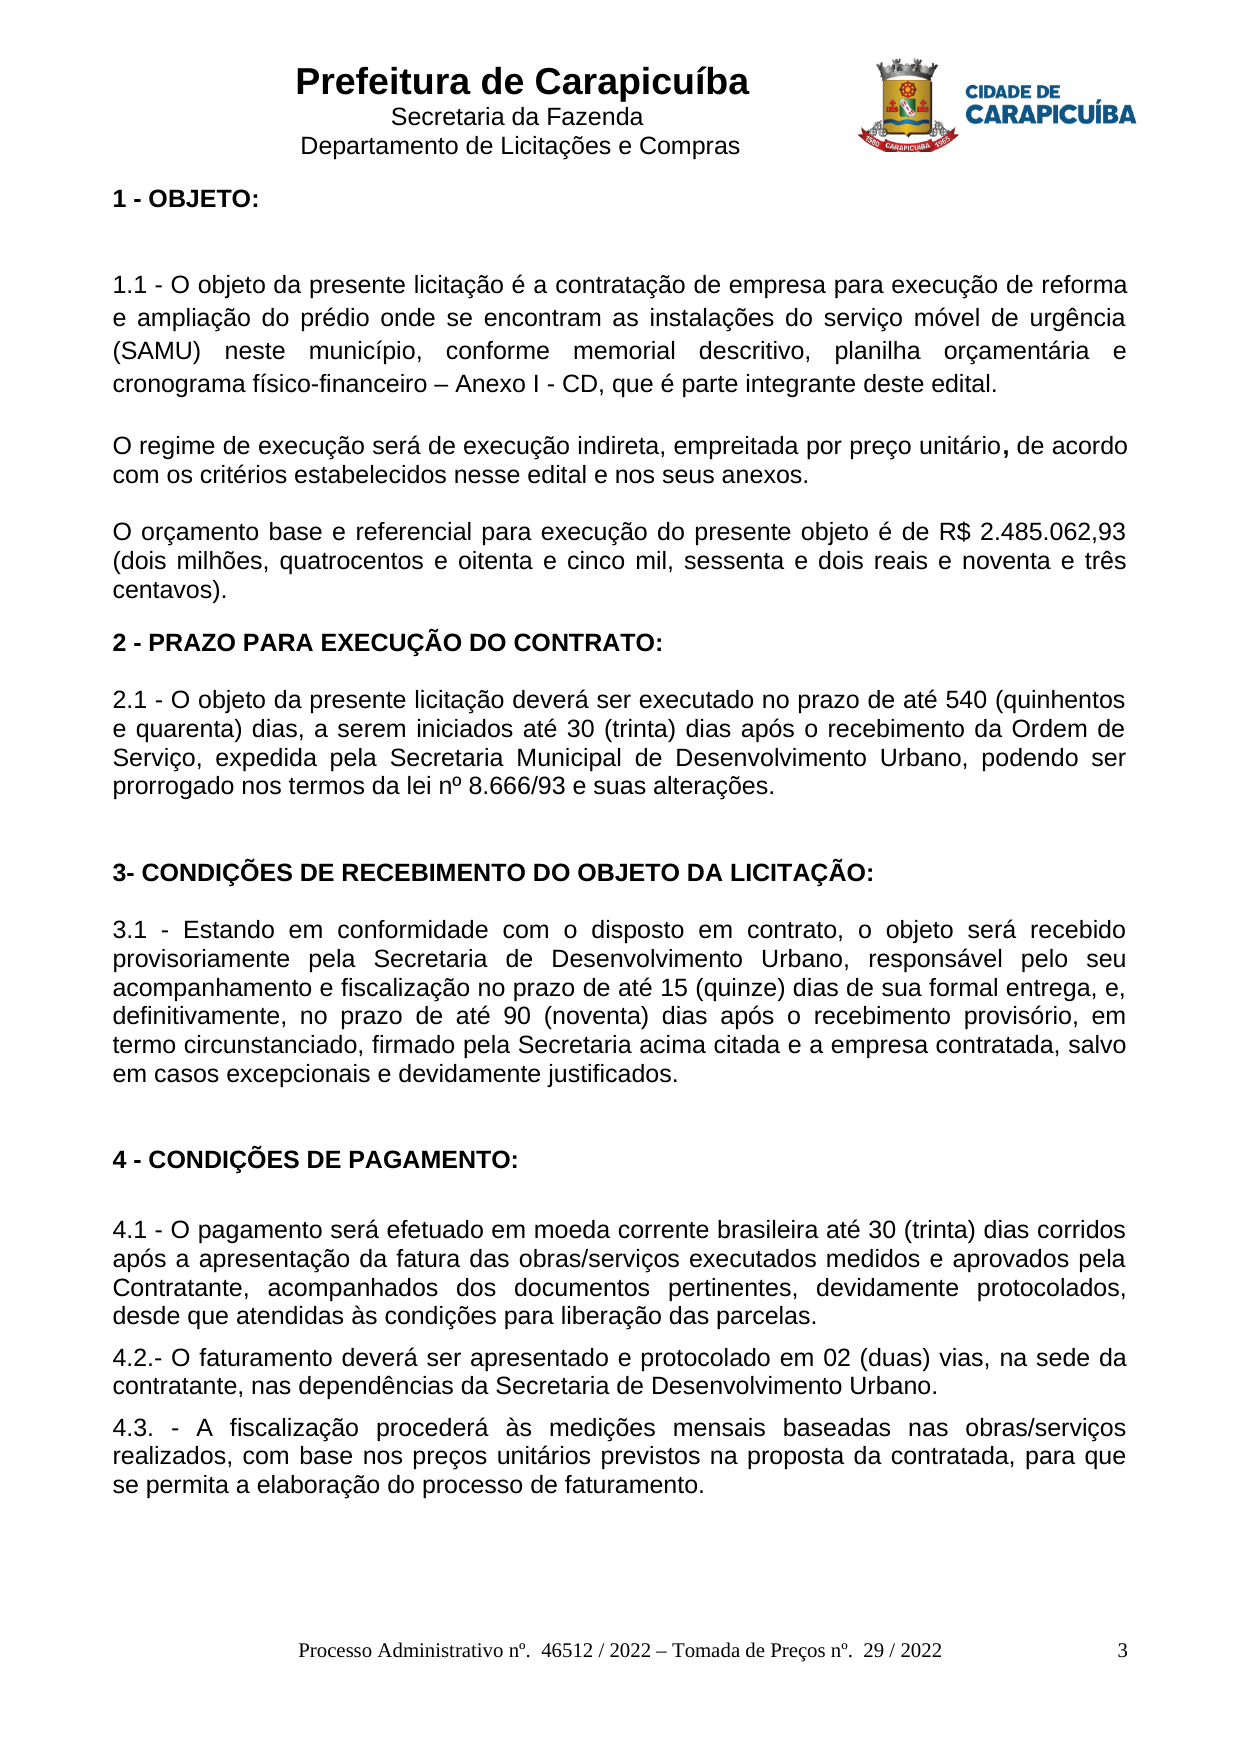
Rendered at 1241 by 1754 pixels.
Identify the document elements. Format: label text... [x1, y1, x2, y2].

text 2 - PRAZO PARA EXECUÇÃO DO CONTRATO: [112, 628, 1128, 656]
text 1 - OBJETO: [112, 184, 1128, 212]
picture [857, 57, 1139, 152]
text 3- CONDIÇÕES DE RECEBIMENTO DO OBJETO DA LICITAÇÃO: [112, 858, 1128, 886]
text 4.1 - O pagamento será efetuado em moeda corrente brasileira até 30 (trinta) dias corridos após a apresentação da fatura das obras/serviços executados medidos e aprovados pela Contratante, acompanhados dos documentos pertinentes, devidamente protocolados, desde que atendidas às condições para liberação das parcelas. [112, 1215, 1128, 1330]
text 4.3. - A fiscalização procederá às medições mensais baseadas nas obras/serviços realizados, com base nos preços unitários previstos na proposta da contratada, para que se permita a elaboração do processo de faturamento. [112, 1413, 1128, 1499]
text 4 - CONDIÇÕES DE PAGAMENTO: [112, 1145, 1128, 1174]
text O orçamento base e referencial para execução do presente objeto é de R$ 2.485.062,93 (dois milhões, quatrocentos e oitenta e cinco mil, sessenta e dois reais e noventa e três centavos). [112, 517, 1128, 603]
text 4.2.- O faturamento deverá ser apresentado e protocolado em 02 (duas) vias, na sede da contratante, nas dependências da Secretaria de Desenvolvimento Urbano. [112, 1343, 1128, 1400]
text O regime de execução será de execução indireta, empreitada por preço unitário, de acordo com os critérios estabelecidos nesse edital e nos seus anexos. [112, 431, 1128, 488]
text 3.1 - Estando em conformidade com o disposto em contrato, o objeto será recebido provisoriamente pela Secretaria de Desenvolvimento Urbano, responsável pelo seu acompanhamento e fiscalização no prazo de até 15 (quinze) dias de sua formal entrega, e, definitivamente, no prazo de até 90 (noventa) dias após o recebimento provisório, em termo circunstanciado, firmado pela Secretaria acima citada e a empresa contratada, salvo em casos excepcionais e devidamente justificados. [112, 915, 1128, 1088]
text 2.1 - O objeto da presente licitação deverá ser executado no prazo de até 540 (quinhentos e quarenta) dias, a serem iniciados até 30 (trinta) dias após o recebimento da Ordem de Serviço, expedida pela Secretaria Municipal de Desenvolvimento Urbano, podendo ser prorrogado nos termos da lei nº 8.666/93 e suas alterações. [112, 685, 1128, 800]
text 1.1 - O objeto da presente licitação é a contratação de empresa para execução de reforma e ampliação do prédio onde se encontram as instalações do serviço móvel de urgência (SAMU) neste município, conforme memorial descritivo, planilha orçamentária e cronograma físico-financeiro – Anexo I - CD, que é parte integrante deste edital. [112, 270, 1128, 398]
